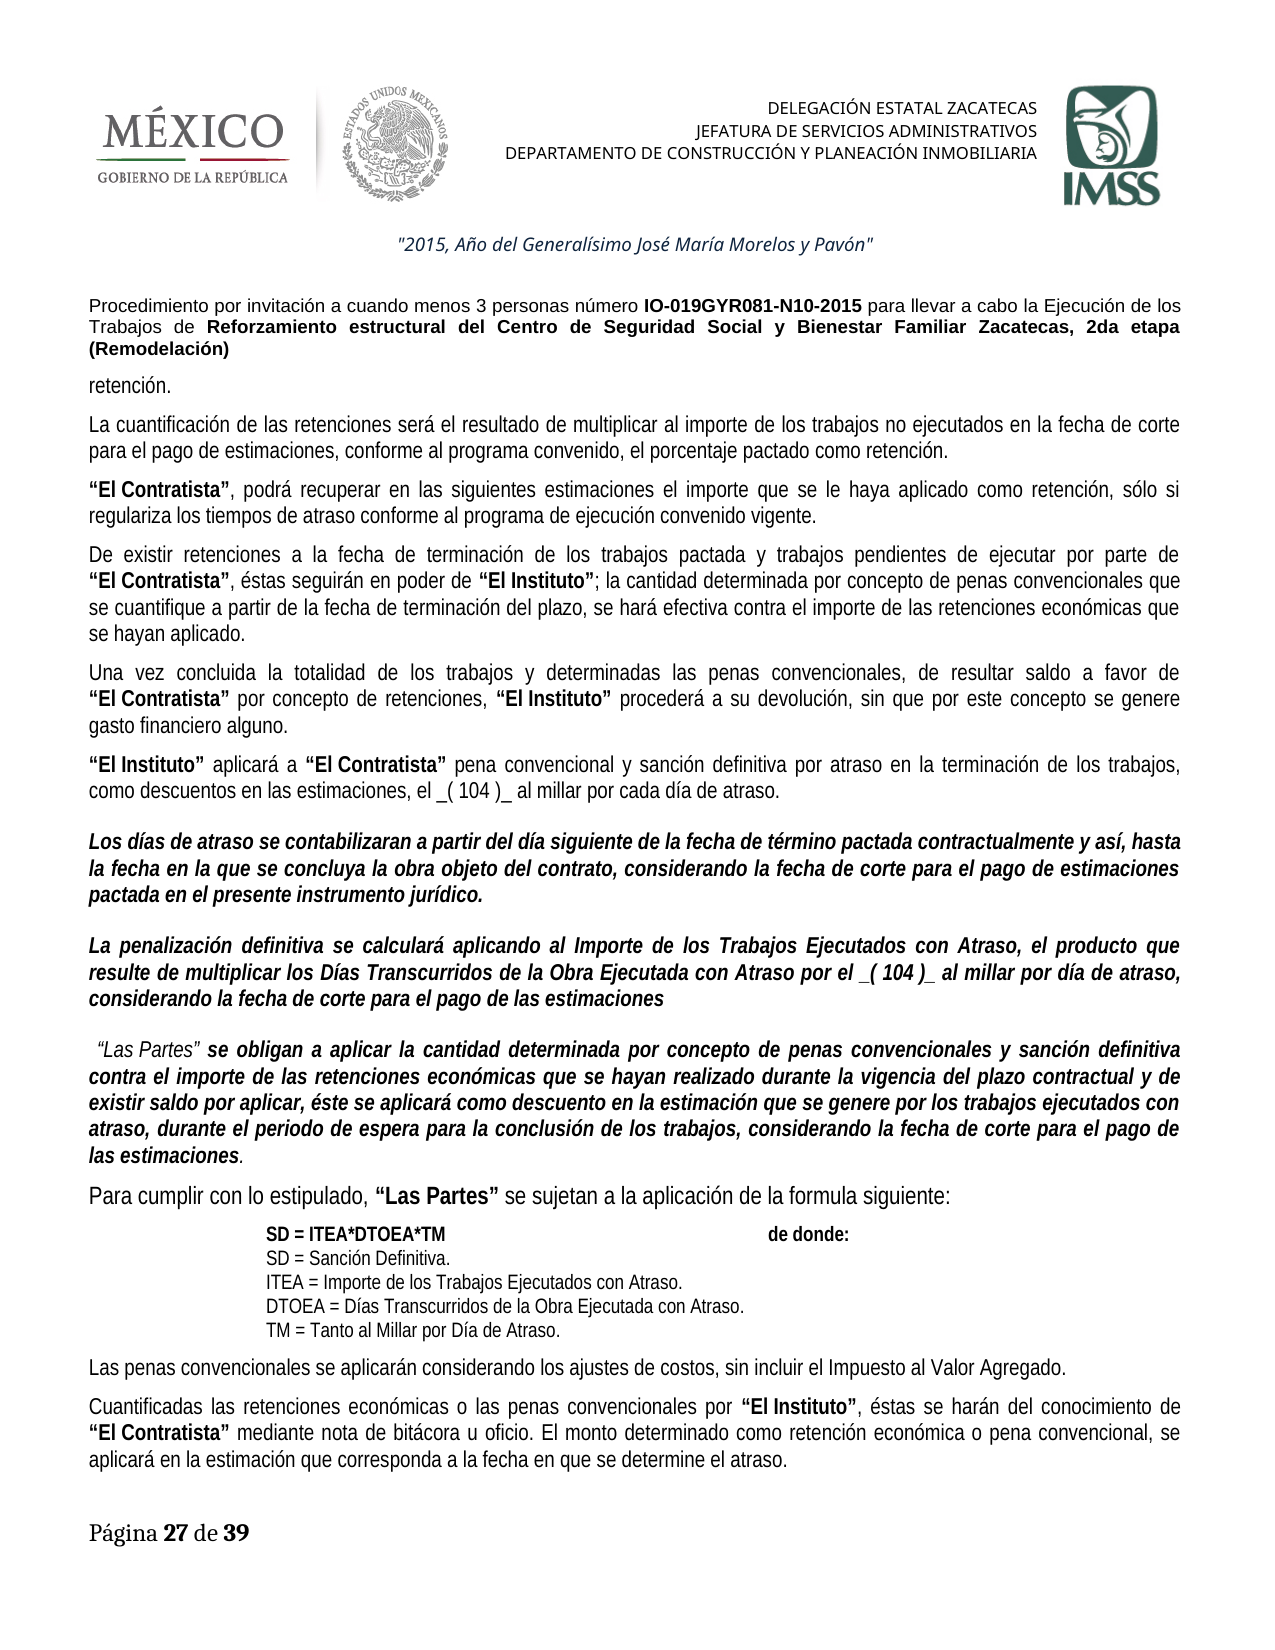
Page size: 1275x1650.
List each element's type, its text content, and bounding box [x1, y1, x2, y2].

text Cuantificadas las retenciones económicas o las penas convencionales por “El Instituto”, éstas se harán del conocimiento de “El Contratista” mediante nota de bitácora u oficio. El monto determinado como retención económica o pena convencional, se aplicará en la estimación que corresponda a la fecha en que se determine el atraso. [89, 1393, 1181, 1472]
list De existir retenciones a la fecha de terminación de los trabajos pactada y trabajos pendientes de ejecutar por parte de “El Contratista”, éstas seguirán en poder de “El Instituto”; la cantidad determinada por concepto de penas convencionales que se cuantifique a partir de la fecha de terminación del plazo, se hará efectiva contra el importe de las retenciones económicas que se hayan aplicado. [89, 541, 1181, 646]
subtitle La penalización definitiva se calculará aplicando al Importe de los Trabajos Ejecutados con Atraso, el producto que resulte de multiplicar los Días Transcurridos de la Obra Ejecutada con Atraso por el _( 104 )_ al millar por día de atraso, considerando la fecha de corte para el pago de las estimaciones [89, 932, 1181, 1011]
text TM = Tanto al Millar por Día de Atraso. [266, 1318, 1181, 1342]
list Una vez concluida la totalidad de los trabajos y determinadas las penas convencionales, de resultar saldo a favor de “El Contratista” por concepto de retenciones, “El Instituto” procederá a su devolución, sin que por este concepto se genere gasto financiero alguno. [89, 659, 1181, 738]
text Para cumplir con lo estipulado, “Las Partes” se sujetan a la aplicación de la formula siguiente: [89, 1181, 1181, 1209]
text SD = Sanción Definitiva. [266, 1246, 1181, 1270]
text SD = ITEA*DTOEA*TM de donde: [266, 1222, 1181, 1246]
picture [1059, 73, 1163, 213]
list “El Contratista”, podrá recuperar en las siguientes estimaciones el importe que se le haya aplicado como retención, sólo si regulariza los tiempos de atraso conforme al programa de ejecución convenido vigente. [89, 476, 1181, 528]
text Las penas convencionales se aplicarán considerando los ajustes de costos, sin incluir el Impuesto al Valor Agregado. [89, 1354, 1181, 1380]
text DTOEA = Días Transcurridos de la Obra Ejecutada con Atraso. [266, 1294, 1181, 1318]
list La cuantificación de las retenciones será el resultado de multiplicar al importe de los trabajos no ejecutados en la fecha de corte para el pago de estimaciones, conforme al programa convenido, el porcentaje pactado como retención. [89, 411, 1181, 463]
text ITEA = Importe de los Trabajos Ejecutados con Atraso. [266, 1270, 1181, 1294]
list “El Instituto” aplicará a “El Contratista” pena convencional y sanción definitiva por atraso en la terminación de los trabajos, como descuentos en las estimaciones, el _( 104 )_ al millar por cada día de atraso. [89, 751, 1181, 803]
picture [88, 73, 455, 213]
subtitle Los días de atraso se contabilizaran a partir del día siguiente de la fecha de término pactada contractualmente y así, hasta la fecha en la que se concluya la obra objeto del contrato, considerando la fecha de corte para el pago de estimaciones pactada en el presente instrumento jurídico. [89, 828, 1181, 907]
subtitle “Las Partes” se obligan a aplicar la cantidad determinada por concepto de penas convencionales y sanción definitiva contra el importe de las retenciones económicas que se hayan realizado durante la vigencia del plazo contractual y de existir saldo por aplicar, éste se aplicará como descuento en la estimación que se genere por los trabajos ejecutados con atraso, durante el periodo de espera para la conclusión de los trabajos, considerando la fecha de corte para el pago de las estimaciones. [89, 1036, 1181, 1168]
